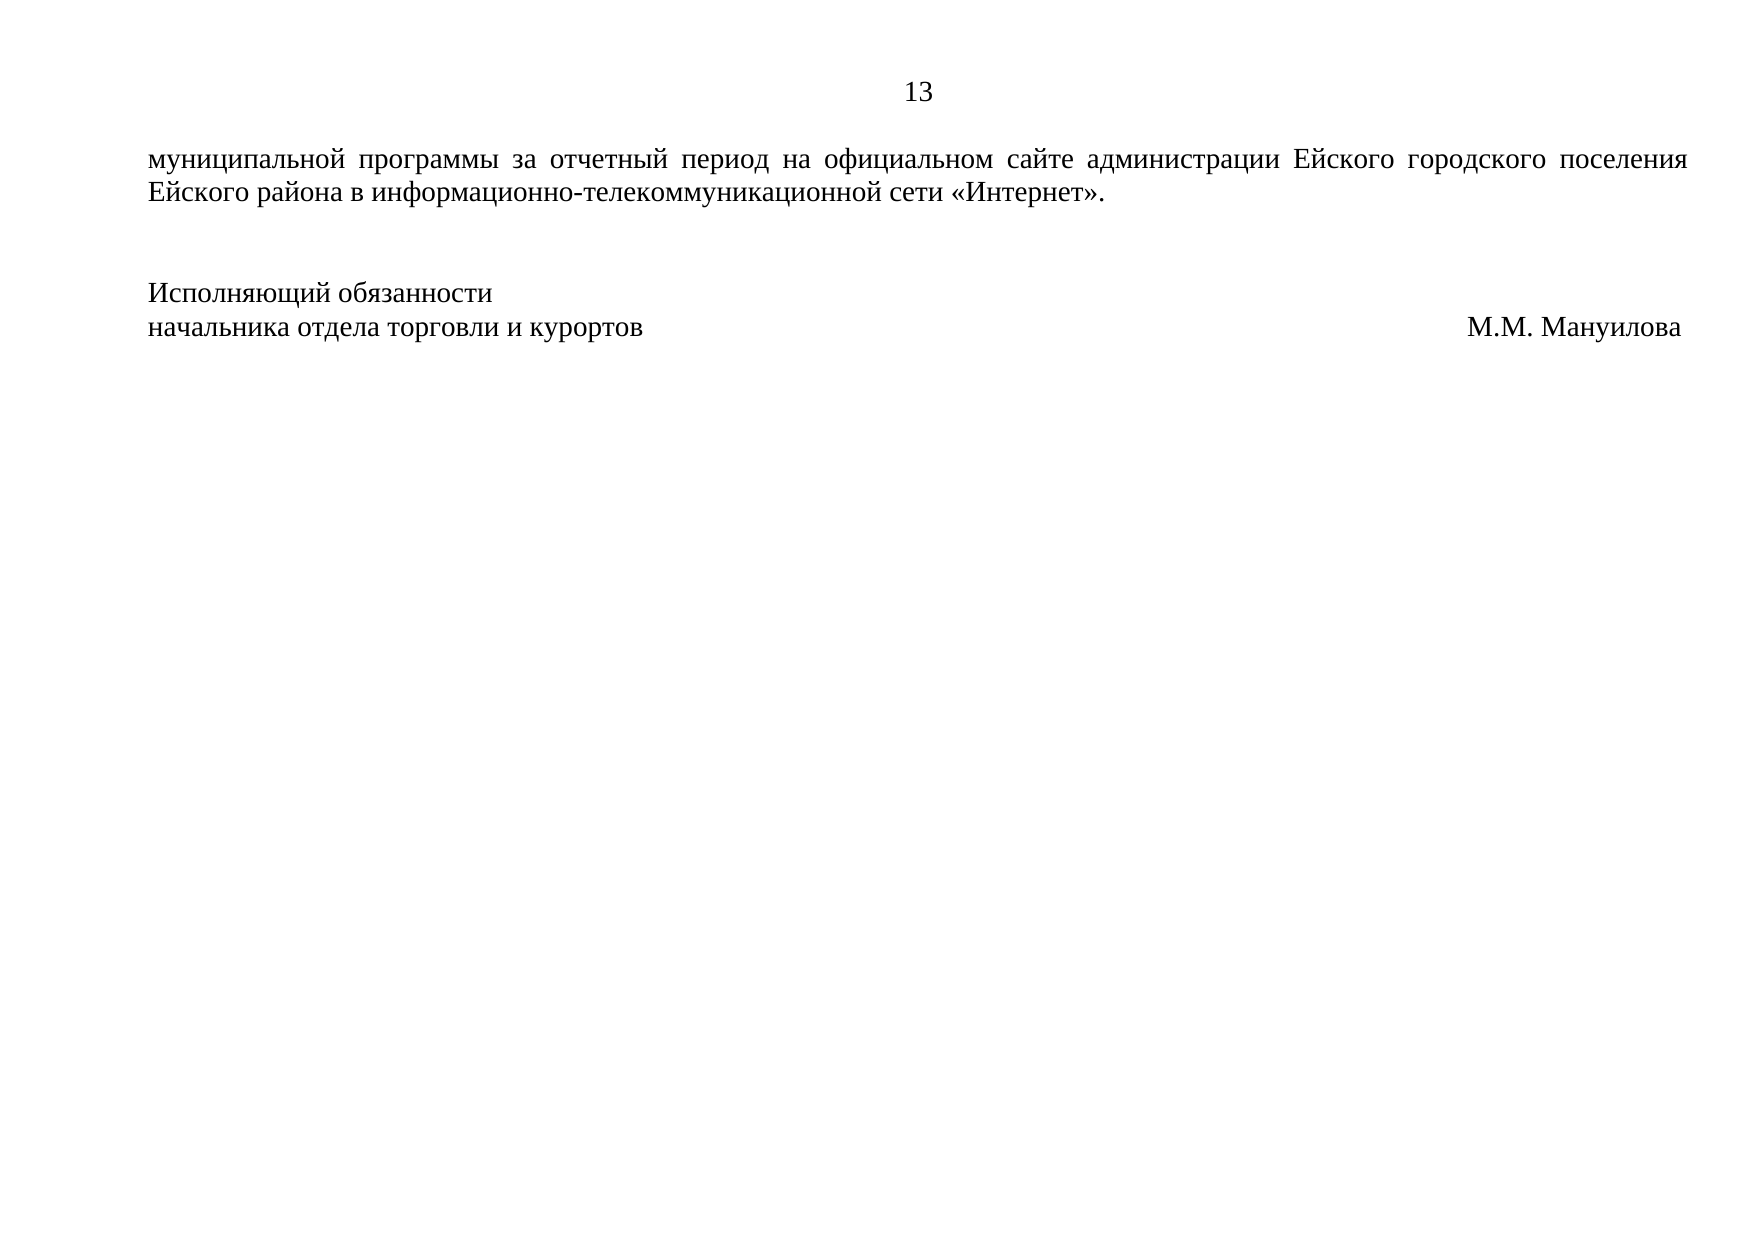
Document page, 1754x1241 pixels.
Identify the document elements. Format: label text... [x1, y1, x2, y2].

text Исполняющий обязанности [148, 275, 1689, 309]
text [148, 141, 1689, 208]
text начальника отдела торговли и курортов М.М. Мануилова [148, 309, 1689, 342]
